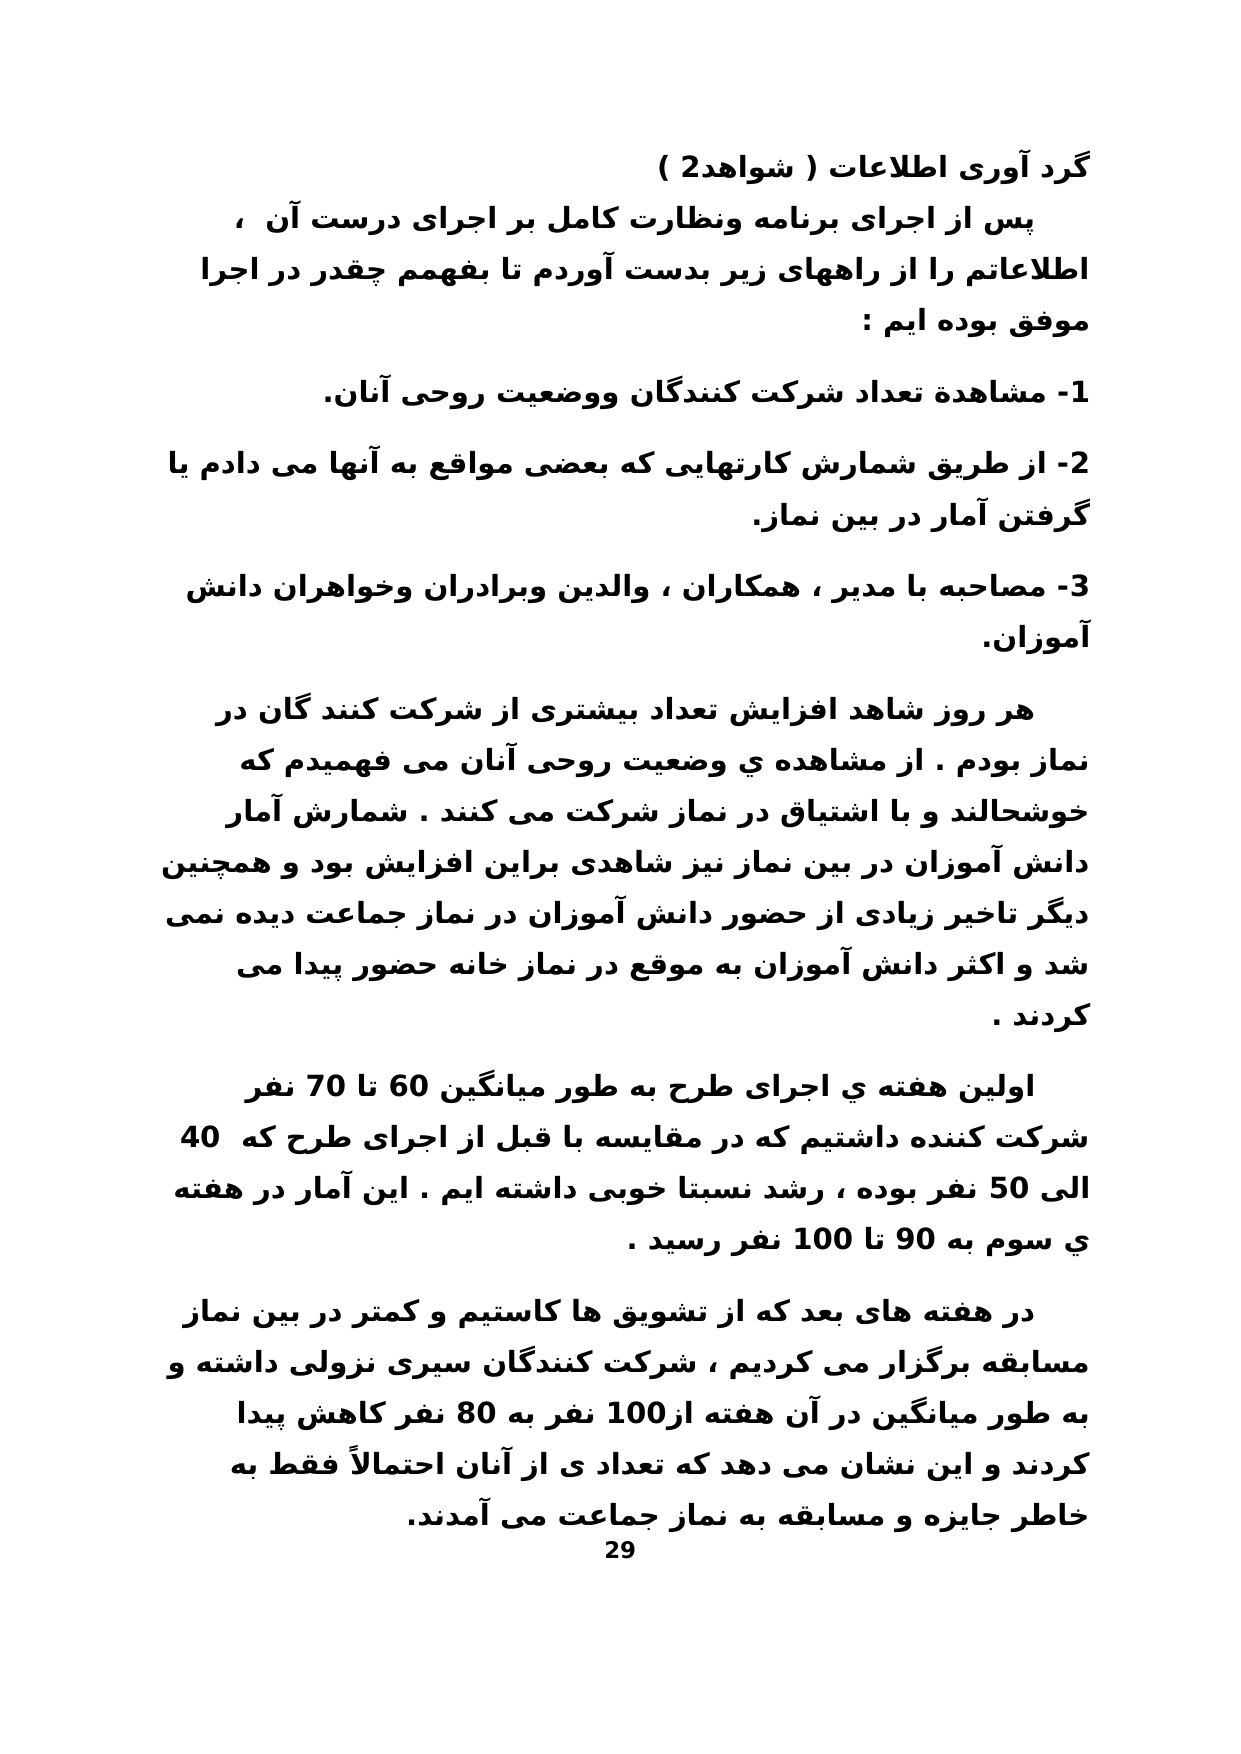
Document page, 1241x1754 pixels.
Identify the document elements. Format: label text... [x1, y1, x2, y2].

text 2- از طریق شمارش کارتهایی که بعضی مواقع به آنها می دادم یا گرفتن آمار در بین نماز. [150, 447, 1090, 532]
text پس از اجرای برنامه ونظارت کامل بر اجرای درست آن ، اطلاعاتم را از راههای زیر بدست آوردم تا بفهمم چقدر در اجرا موفق بوده ایم : [150, 201, 1090, 337]
text اولین هفته ي اجرای طرح به طور میانگین 60 تا 70 نفر شرکت کننده داشتیم که در مقایسه با قبل از اجرای طرح كه 40 الی 50 نفر بوده ، رشد نسبتا خوبی داشته ایم . این آمار در هفته ي سوم به 90 تا 100 نفر رسید . [150, 1070, 1090, 1256]
text 1- مشاهدة تعداد شرکت کنندگان ووضعیت روحی آنان. [150, 375, 1090, 409]
text در هفته های بعد که از تشویق ها کاستیم و کمتر در بین نماز مسابقه برگزار می کردیم ، شرکت کنندگان سیری نزولی داشته و به طور میانگین در آن هفته از100 نفر به 80 نفر کاهش پیدا کردند و این نشان می دهد که تعداد ی از آنان احتمالاً فقط به خاطر جایزه و مسابقه به نماز جماعت می آمدند. [150, 1294, 1090, 1532]
subtitle گرد آوری اطلاعات ( شواهد2 ) [150, 150, 1090, 184]
text 3- مصاحبه با مدیر ، همکاران ، والدین وبرادران وخواهران دانش آموزان. [150, 569, 1090, 654]
text هر روز شاهد افزایش تعداد بیشتری از شرکت کنند گان در نماز بودم . از مشاهده ي وضعیت روحی آنان می فهمیدم که خوشحالند و با اشتیاق در نماز شرکت می کنند . شمارش آمار دانش آموزان در بین نماز نیز شاهدی براين افزایش بود و همچنین دیگر تاخیر زیادی از حضور دانش آموزان در نماز جماعت دیده نمی شد و اکثر دانش آموزان به موقع در نماز خانه حضور پیدا می کردند . [150, 692, 1090, 1032]
